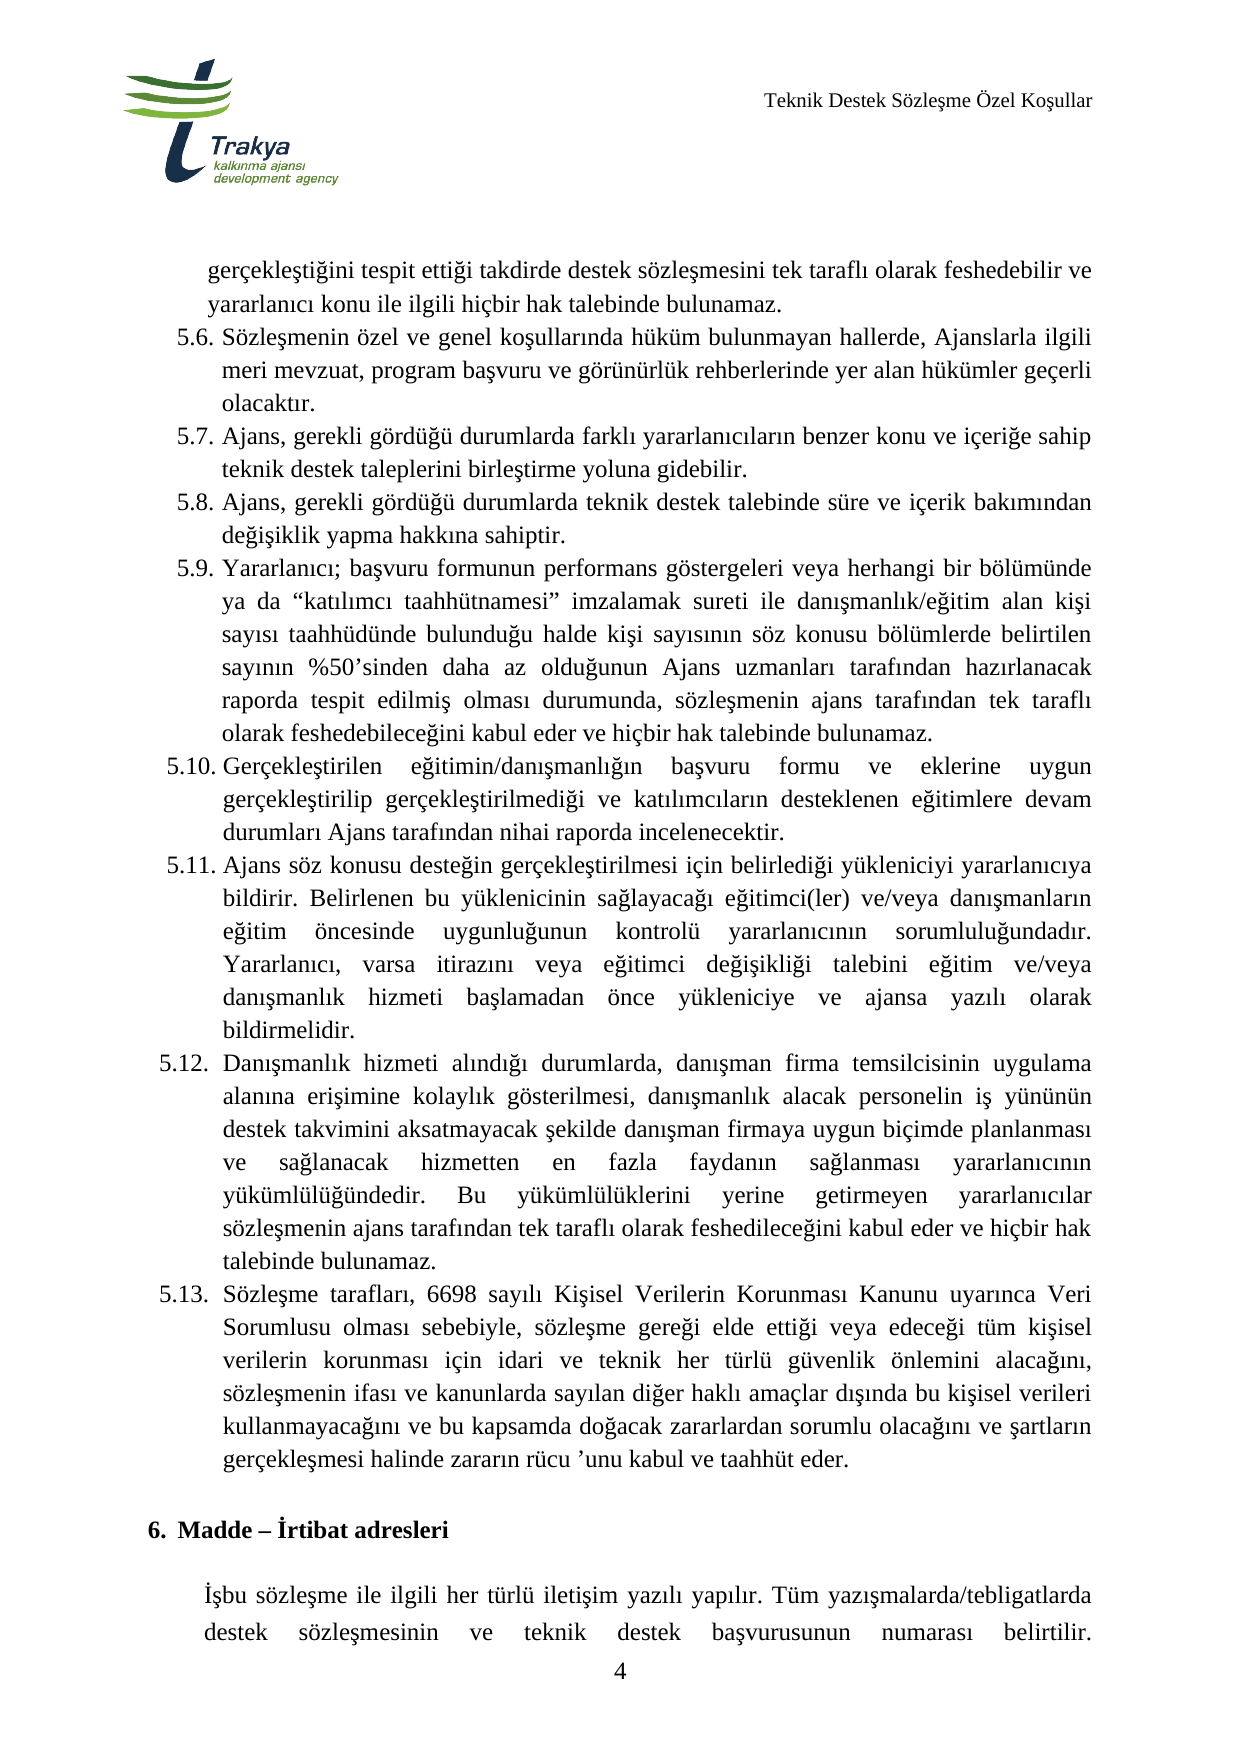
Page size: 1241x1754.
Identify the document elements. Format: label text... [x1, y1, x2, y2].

list Danışmanlık hizmeti alındığı durumlarda, danışman firma temsilcisinin uygulama alanına erişimine kolaylık gösterilmesi, danışmanlık alacak personelin iş yününün destek takvimini aksatmayacak şekilde danışman firmaya uygun biçimde planlanması ve sağlanacak hizmetten en fazla faydanın sağlanması yararlanıcının yükümlülüğündedir. Bu yükümlülüklerini yerine getirmeyen yararlanıcılar sözleşmenin ajans tarafından tek taraflı olarak feshedileceğini kabul eder ve hiçbir hak talebinde bulunamaz. [159, 1048, 1092, 1275]
list Sözleşme tarafları, 6698 sayılı Kişisel Verilerin Korunması Kanunu uyarınca Veri Sorumlusu olması sebebiyle, sözleşme gereği elde ettiği veya edeceği tüm kişisel verilerin korunması için idari ve teknik her türlü güvenlik önlemini alacağını, sözleşmenin ifası ve kanunlarda sayılan diğer haklı amaçlar dışında bu kişisel verileri kullanmayacağını ve bu kapsamda doğacak zararlardan sorumlu olacağını ve şartların gerçekleşmesi halinde zararın rücu ’unu kabul ve taahhüt eder. [159, 1279, 1092, 1473]
list Gerçekleştirilen eğitimin/danışmanlığın başvuru formu ve eklerine uygun gerçekleştirilip gerçekleştirilmediği ve katılımcıların desteklenen eğitimlere devam durumları Ajans tarafından nihai raporda incelenecektir. [166, 751, 1092, 846]
list Ajans, gerekli gördüğü durumlarda teknik destek talebinde süre ve içerik bakımından değişiklik yapma hakkına sahiptir. [177, 487, 1092, 548]
list Madde – İrtibat adresleri [148, 1515, 1092, 1544]
list Sözleşmenin özel ve genel koşullarında hüküm bulunmayan hallerde, Ajanslarla ilgili meri mevzuat, program başvuru ve görünürlük rehberlerinde yer alan hükümler geçerli olacaktır. [177, 322, 1092, 416]
picture [96, 42, 364, 202]
list Ajans, gerekli gördüğü durumlarda farklı yararlanıcıların benzer konu ve içeriğe sahip teknik destek taleplerini birleştirme yoluna gidebilir. [177, 421, 1092, 482]
list Yararlanıcı; başvuru formunun performans göstergeleri veya herhangi bir bölümünde ya da “katılımcı taahhütnamesi” imzalamak sureti ile danışmanlık/eğitim alan kişi sayısı taahhüdünde bulunduğu halde kişi sayısının söz konusu bölümlerde belirtilen sayının %50’sinden daha az olduğunun Ajans uzmanları tarafından hazırlanacak raporda tespit edilmiş olması durumunda, sözleşmenin ajans tarafından tek taraflı olarak feshedebileceğini kabul eder ve hiçbir hak talebinde bulunamaz. [177, 553, 1092, 747]
list Ajans söz konusu desteğin gerçekleştirilmesi için belirlediği yükleniciyi yararlanıcıya bildirir. Belirlenen bu yüklenicinin sağlayacağı eğitimci(ler) ve/veya danışmanların eğitim öncesinde uygunluğunun kontrolü yararlanıcının sorumluluğundadır. Yararlanıcı, varsa itirazını veya eğitimci değişikliği talebini eğitim ve/veya danışmanlık hizmeti başlamadan önce yükleniciye ve ajansa yazılı olarak bildirmelidir. [166, 850, 1092, 1044]
